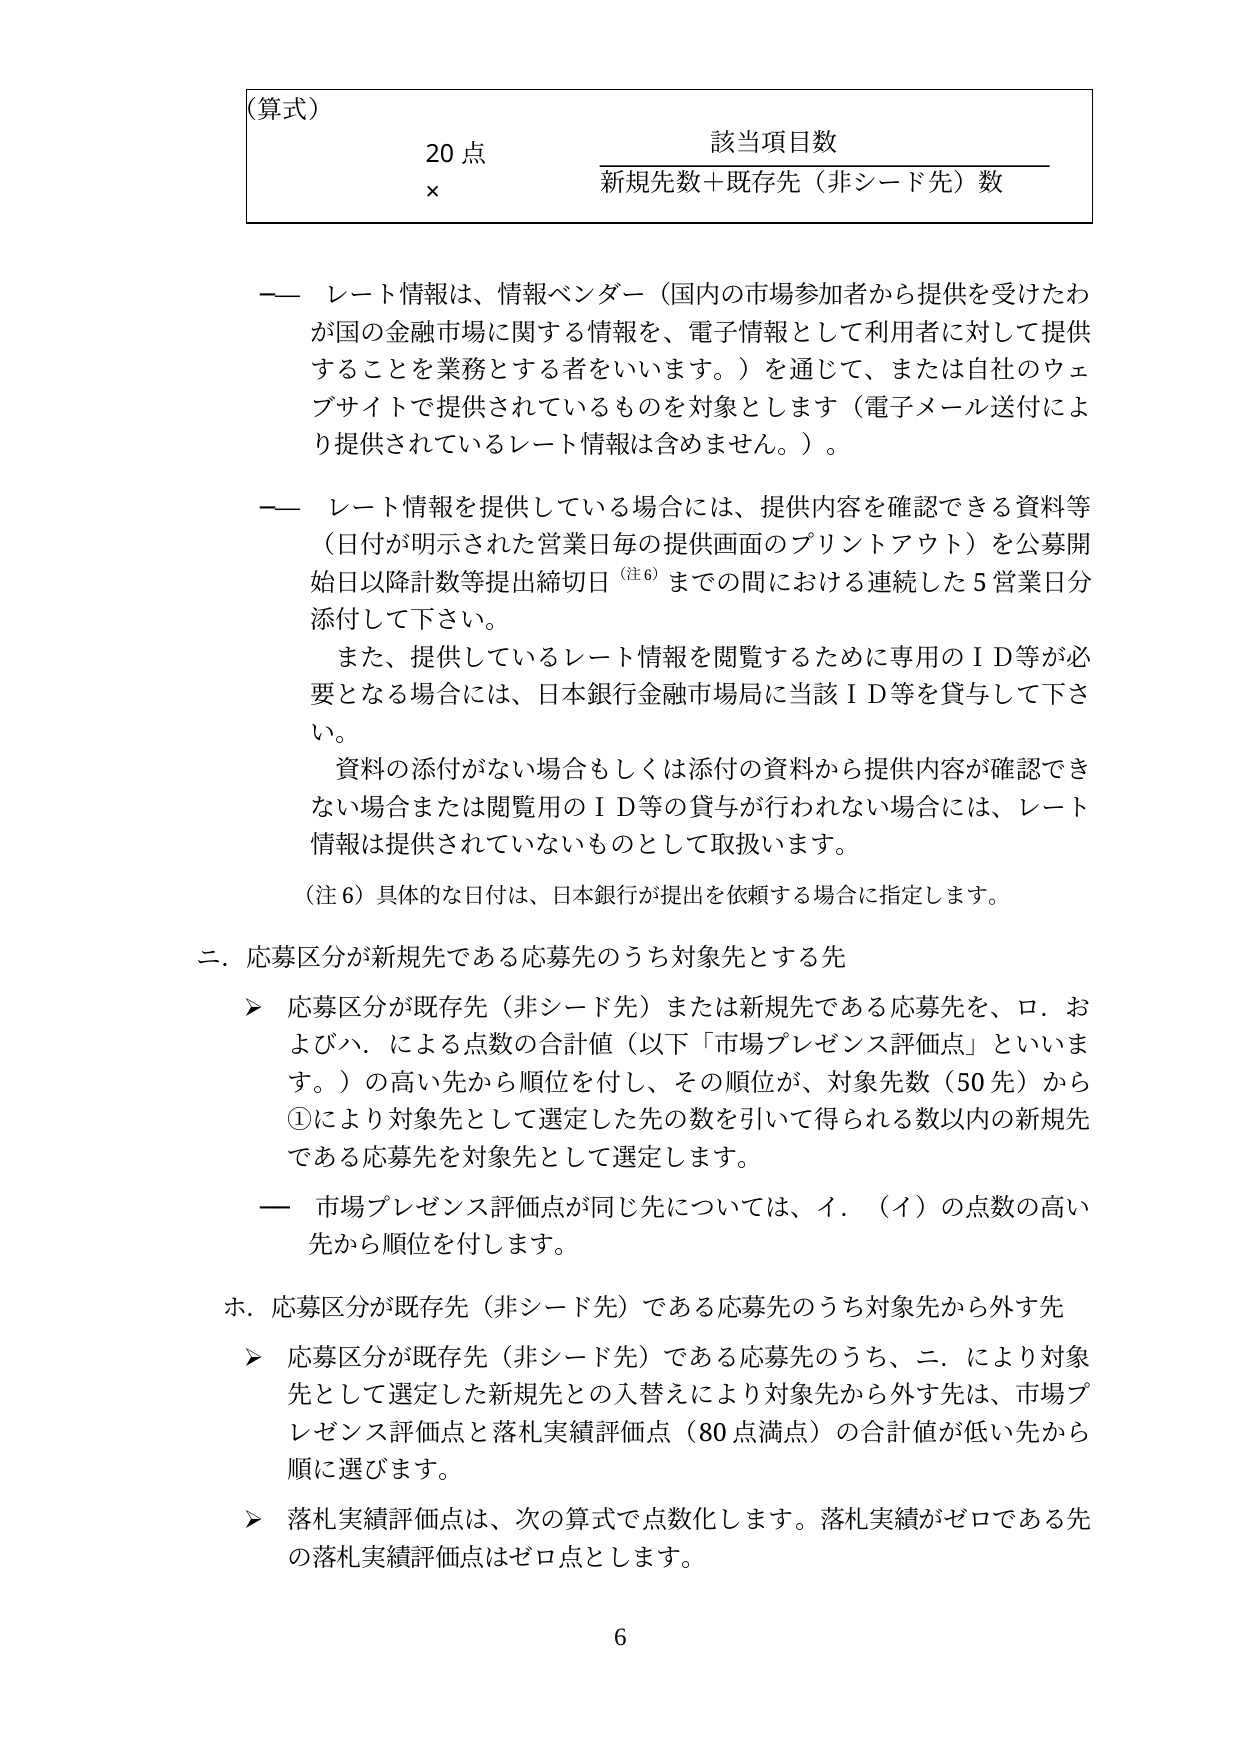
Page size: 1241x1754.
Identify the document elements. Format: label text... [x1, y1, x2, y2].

text ─― レート情報は、情報ベンダー（国内の市場参加者から提供を受けたわが国の金融市場に関する情報を、電子情報として利用者に対して提供することを業務とする者をいいます。）を通じて、または自社のウェブサイトで提供されているものを対象とします（電子メール送付により提供されているレート情報は含めません。）。 [260, 273, 1092, 461]
text ホ．応募区分が既存先（非シード先）である応募先のうち対象先から外す先 [222, 1286, 1092, 1323]
text （注6）具体的な日付は、日本銀行が提出を依頼する場合に指定します。 [293, 873, 1092, 911]
table_cell （算式） 該当項目数 新規先数＋既存先（非シード先）数 [247, 90, 1092, 222]
text ─― レート情報を提供している場合には、提供内容を確認できる資料等（日付が明示された営業日毎の提供画面のプリントアウト）を公募開始日以降計数等提出締切日（注6）までの間における連続した5営業日分添付して下さい。 また、提供しているレート情報を閲覧するために専用のＩＤ等が必要となる場合には、日本銀行金融市場局に当該ＩＤ等を貸与して下さい。 資料の添付がない場合もしくは添付の資料から提供内容が確認できない場合または閲覧用のＩＤ等の貸与が行われない場合には、レート情報は提供されていないものとして取扱います。 [260, 486, 1092, 861]
list 応募区分が既存先（非シード先）または新規先である応募先を、ロ．およびハ．による点数の合計値（以下「市場プレゼンス評価点」といいます。）の高い先から順位を付し、その順位が、対象先数（50先）から①により対象先として選定した先の数を引いて得られる数以内の新規先である応募先を対象先として選定します。 [244, 986, 1092, 1173]
text ニ．応募区分が新規先である応募先のうち対象先とする先 [196, 936, 1092, 973]
text ── 市場プレゼンス評価点が同じ先については、イ．（イ）の点数の高い先から順位を付します。 [260, 1186, 1092, 1261]
list 落札実績評価点は、次の算式で点数化します。落札実績がゼロである先の落札実績評価点はゼロ点とします。 [244, 1498, 1092, 1573]
list 応募区分が既存先（非シード先）である応募先のうち、ニ．により対象先として選定した新規先との入替えにより対象先から外す先は、市場プレゼンス評価点と落札実績評価点（80点満点）の合計値が低い先から順に選びます。 [244, 1336, 1092, 1486]
